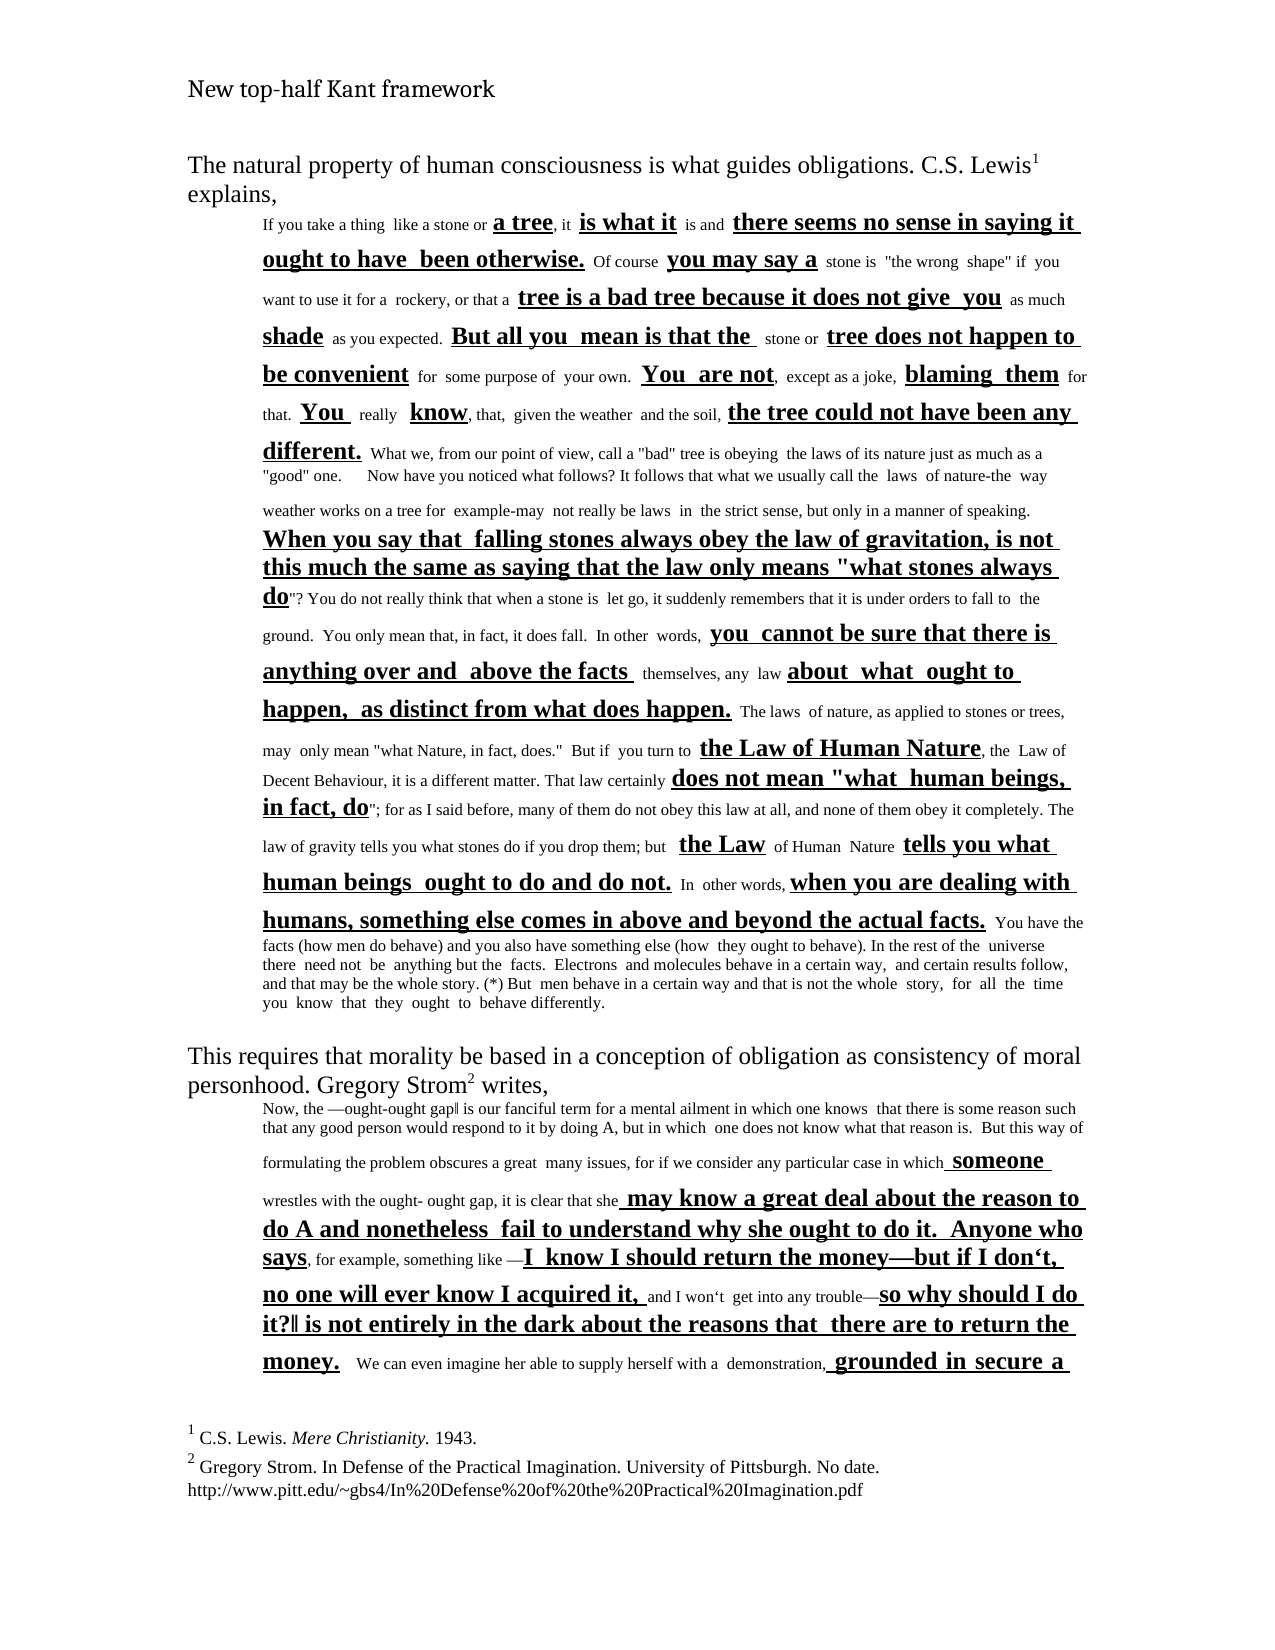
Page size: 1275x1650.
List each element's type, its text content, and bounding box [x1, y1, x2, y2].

text The natural property of human consciousness is what guides obligations. C.S. Lewis explains, [187, 150, 1087, 207]
text If you take a thing like a stone or a tree, it is what it is and there seems no sense in saying it ought to have been otherwise. Of course you may say a stone is "the wrong shape" if you want to use it for a rockery, or that a tree is a bad tree because it does not give you as much shade as you expected. But all you mean is that the stone or tree does not happen to be convenient for some purpose of your own. You are not, except as a joke, blaming them for that. You really know, that, given the weather and the soil, the tree could not have been any different. What we, from our point of view, call a "bad" tree is obeying the laws of its nature just as much as a "good" one. Now have you noticed what follows? It follows that what we usually call the laws of nature-the way weather works on a tree for example-may not really be laws in the strict sense, but only in a manner of speaking. When you say that falling stones always obey the law of gravitation, is not this much the same as saying that the law only means "what stones always do"? You do not really think that when a stone is let go, it suddenly remembers that it is under orders to fall to the ground. You only mean that, in fact, it does fall. In other words, you cannot be sure that there is anything over and above the facts themselves, any law about what ought to happen, as distinct from what does happen. The laws of nature, as applied to stones or trees, may only mean "what Nature, in fact, does." But if you turn to the Law of Human Nature, the Law of Decent Behaviour, it is a different matter. That law certainly does not mean "what human beings, in fact, do"; for as I said before, many of them do not obey this law at all, and none of them obey it completely. The law of gravity tells you what stones do if you drop them; but the Law of Human Nature tells you what human beings ought to do and do not. In other words, when you are dealing with humans, something else comes in above and beyond the actual facts. You have the facts (how men do behave) and you also have something else (how they ought to behave). In the rest of the universe there need not be anything but the facts. Electrons and molecules behave in a certain way, and certain results follow, and that may be the whole story. (*) But men behave in a certain way and that is not the whole story, for all the time you know that they ought to behave differently. [262, 207, 1087, 1012]
text This requires that morality be based in a conception of obligation as consistency of moral personhood. Gregory Strom writes, [187, 1041, 1087, 1099]
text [262, 1099, 1087, 1377]
